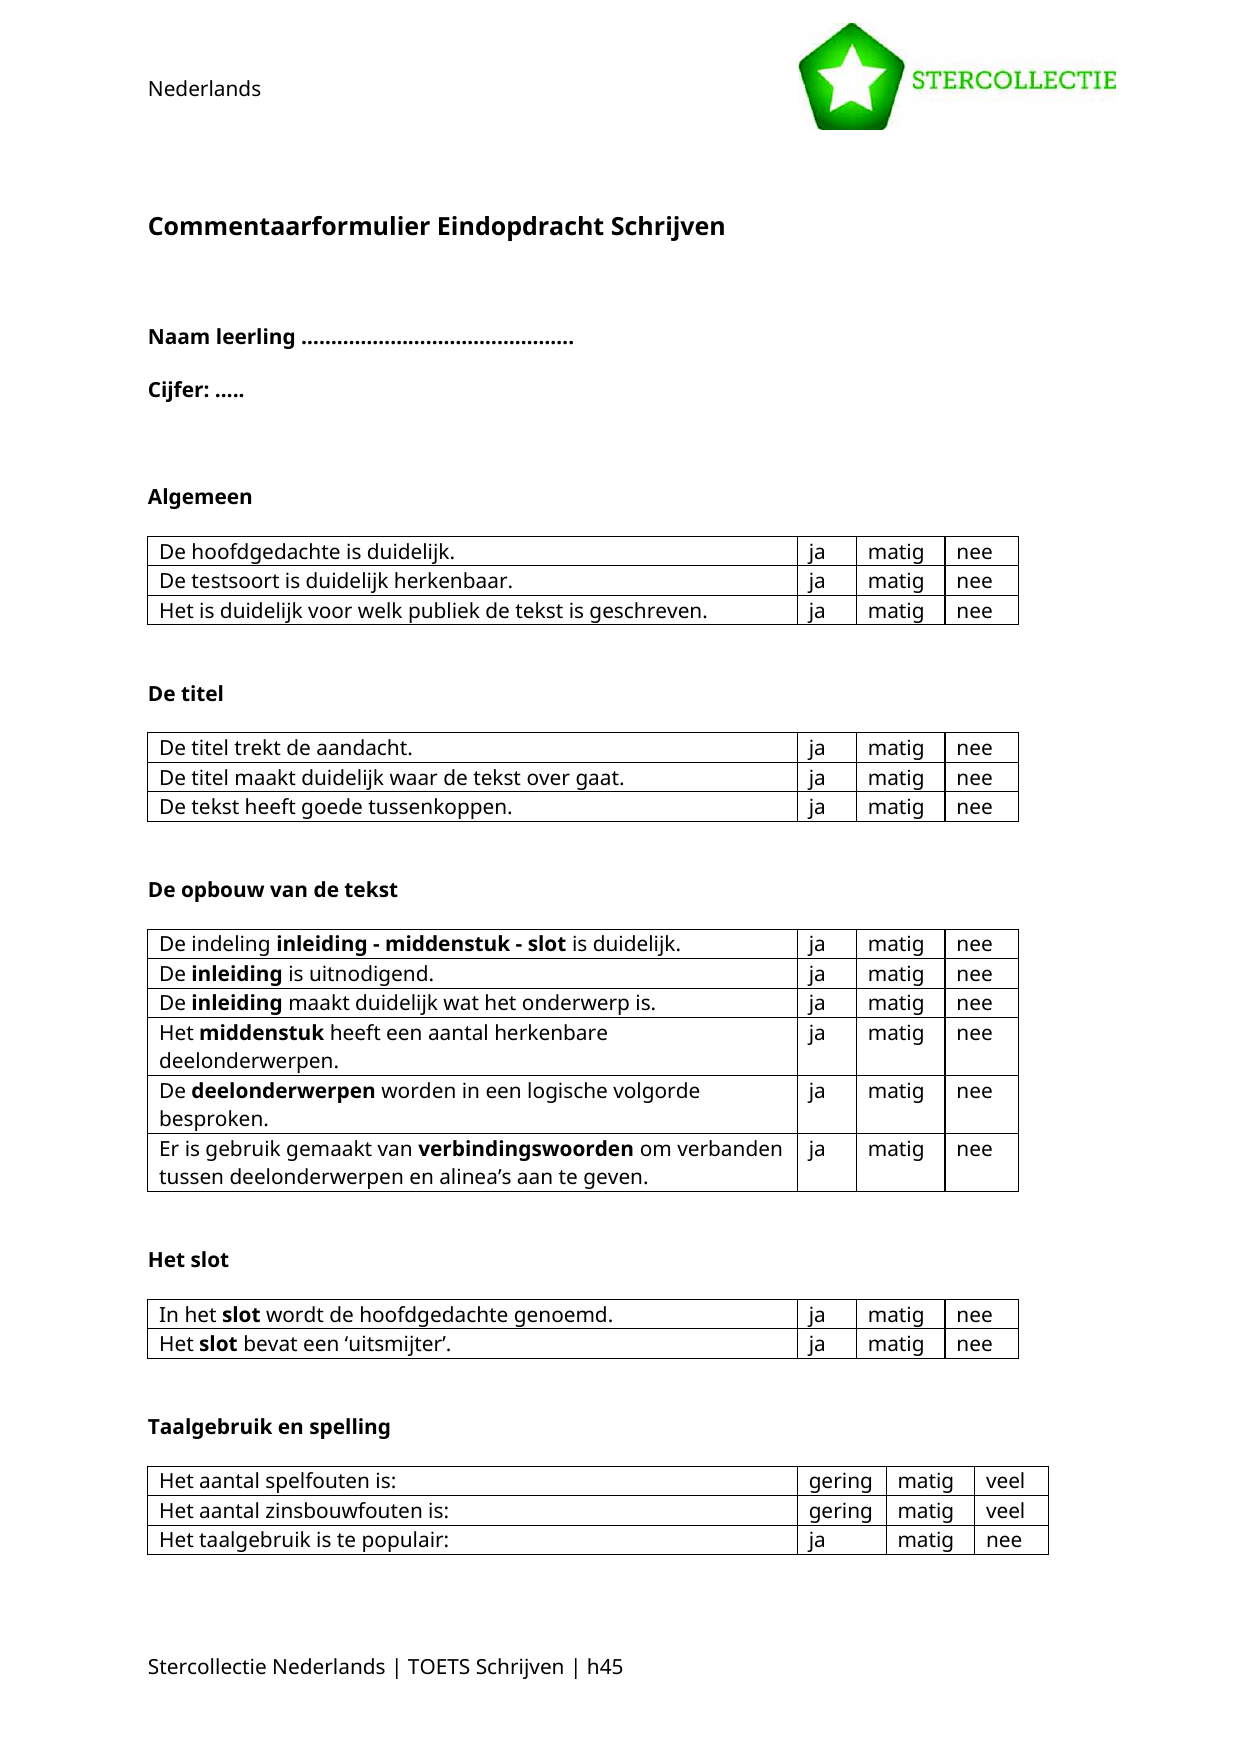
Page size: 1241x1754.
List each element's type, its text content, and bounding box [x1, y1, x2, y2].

table_header ja [798, 1300, 856, 1328]
table_cell ja [798, 1134, 856, 1191]
table_header gering [798, 1467, 886, 1495]
table_cell nee [946, 989, 1018, 1017]
table_cell nee [946, 1018, 1018, 1075]
table_cell De titel maakt duidelijk waar de tekst over gaat. [148, 763, 797, 791]
table_header In het slot wordt de hoofdgedachte genoemd. [148, 1300, 797, 1328]
table_cell matig [857, 1076, 944, 1133]
table_header ja [798, 733, 856, 762]
text De titel [148, 679, 1093, 707]
table_header ja [798, 537, 856, 565]
table_cell ja [798, 763, 856, 791]
table_cell gering [798, 1496, 886, 1524]
table_cell ja [798, 959, 856, 987]
table_cell ja [798, 792, 856, 821]
table_cell Er is gebruik gemaakt van verbindingswoorden om verbanden tussen deelonderwerpen en alinea’s aan te geven. [148, 1134, 797, 1191]
table_cell matig [887, 1496, 974, 1524]
table_cell ja [798, 1018, 856, 1075]
table_cell nee [946, 792, 1018, 821]
text Taalgebruik en spelling [148, 1412, 1093, 1441]
table_cell nee [946, 566, 1018, 595]
table_cell De testsoort is duidelijk herkenbaar. [148, 566, 797, 595]
table_cell De deelonderwerpen worden in een logische volgorde besproken. [148, 1076, 797, 1133]
table_cell Het middenstuk heeft een aantal herkenbare deelonderwerpen. [148, 1018, 797, 1075]
table_cell nee [946, 1134, 1018, 1191]
table_cell ja [798, 1076, 856, 1133]
table_header matig [857, 537, 944, 565]
table_header matig [857, 1300, 944, 1328]
table_header veel [975, 1467, 1048, 1495]
text Algemeen [148, 482, 1093, 511]
table_cell ja [798, 596, 856, 624]
table_cell veel [975, 1496, 1048, 1524]
table_cell matig [857, 792, 944, 821]
table_cell nee [946, 959, 1018, 987]
table_header matig [857, 733, 944, 762]
table_cell ja [798, 566, 856, 595]
text Cijfer: ….. [148, 376, 1093, 404]
table_cell Het aantal zinsbouwfouten is: [148, 1496, 797, 1524]
table_cell nee [946, 1076, 1018, 1133]
table_cell nee [946, 763, 1018, 791]
table_cell Het taalgebruik is te populair: [148, 1526, 797, 1554]
table_cell matig [857, 763, 944, 791]
table_cell ja [798, 1526, 886, 1554]
table_header matig [857, 930, 944, 958]
text De opbouw van de tekst [148, 875, 1093, 903]
table_cell nee [946, 596, 1018, 624]
table_cell matig [857, 989, 944, 1017]
table_cell matig [857, 959, 944, 987]
table_cell nee [946, 1329, 1018, 1358]
table_header nee [946, 733, 1018, 762]
table_cell Het slot bevat een ‘uitsmijter’. [148, 1329, 797, 1358]
table_header nee [946, 1300, 1018, 1328]
table_cell matig [857, 1018, 944, 1075]
table_header nee [946, 930, 1018, 958]
table_cell matig [857, 1329, 944, 1358]
table_cell De tekst heeft goede tussenkoppen. [148, 792, 797, 821]
table_cell ja [798, 1329, 856, 1358]
table_cell matig [857, 1134, 944, 1191]
table_header De titel trekt de aandacht. [148, 733, 797, 762]
table_cell matig [887, 1526, 974, 1554]
table_cell Het is duidelijk voor welk publiek de tekst is geschreven. [148, 596, 797, 624]
table_cell ja [798, 989, 856, 1017]
table_cell De inleiding maakt duidelijk wat het onderwerp is. [148, 989, 797, 1017]
table_header De indeling inleiding - middenstuk - slot is duidelijk. [148, 930, 797, 958]
text Commentaarformulier Eindopdracht Schrijven [148, 209, 1093, 243]
table_cell matig [857, 566, 944, 595]
table_cell nee [975, 1526, 1048, 1554]
text Naam leerling ………………………………………. [148, 322, 1093, 351]
table_cell De inleiding is uitnodigend. [148, 959, 797, 987]
table_cell matig [857, 596, 944, 624]
table_header ja [798, 930, 856, 958]
table_header nee [946, 537, 1018, 565]
table_header De hoofdgedachte is duidelijk. [148, 537, 797, 565]
table_header matig [887, 1467, 974, 1495]
table_header Het aantal spelfouten is: [148, 1467, 797, 1495]
text Het slot [148, 1245, 1093, 1274]
picture [798, 23, 1116, 130]
